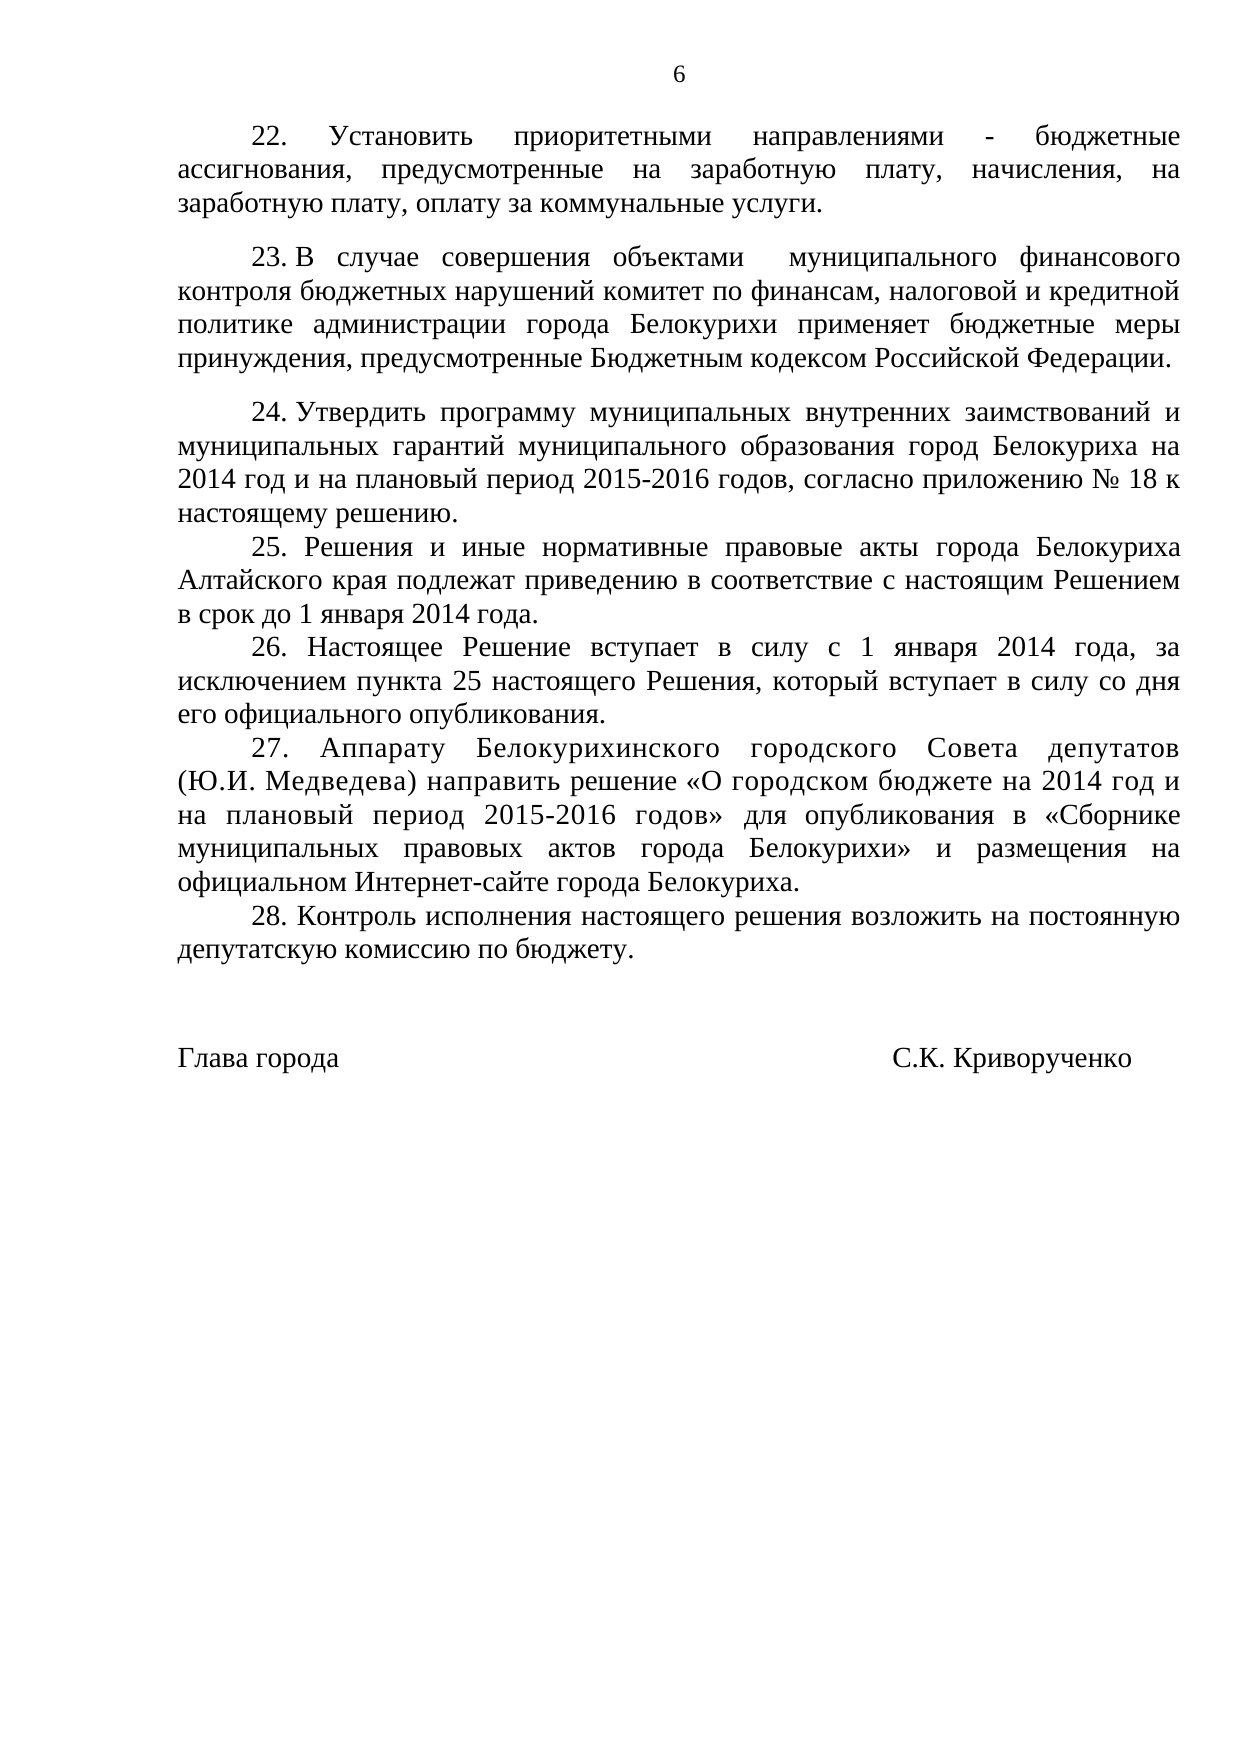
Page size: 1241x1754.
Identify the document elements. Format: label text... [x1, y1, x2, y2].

text 27. Аппарату Белокурихинского городского Совета депутатов (Ю.И. Медведева) направить решение «О городском бюджете на 2014 год и на плановый период 2015-2016 годов» для опубликования в «Сборнике муниципальных правовых актов города Белокурихи» и размещения на официальном Интернет-сайте города Белокуриха. [177, 730, 1181, 898]
text 26. Настоящее Решение вступает в силу с 1 января 2014 года, за исключением пункта 25 настоящего Решения, который вступает в силу со дня его официального опубликования. [177, 629, 1181, 730]
text 23. В случае совершения объектами муниципального финансового контроля бюджетных нарушений комитет по финансам, налоговой и кредитной политике администрации города Белокурихи применяет бюджетные меры принуждения, предусмотренные Бюджетным кодексом Российской Федерации. [177, 239, 1181, 374]
text 24. Утвердить программу муниципальных внутренних заимствований и муниципальных гарантий муниципального образования город Белокуриха на 2014 год и на плановый период 2015-2016 годов, согласно приложению № 18 к настоящему решению. [177, 394, 1181, 529]
text 28. Контроль исполнения настоящего решения возложить на постоянную депутатскую комиссию по бюджету. [177, 898, 1181, 965]
text 25. Решения и иные нормативные правовые акты города Белокуриха Алтайского края подлежат приведению в соответствие с настоящим Решением в срок до 1 января 2014 года. [177, 529, 1181, 629]
text 22. Установить приоритетными направлениями - бюджетные ассигнования, предусмотренные на заработную плату, начисления, на заработную плату, оплату за коммунальные услуги. [177, 118, 1181, 219]
text Глава города С.К. Криворученко [177, 1040, 1181, 1073]
